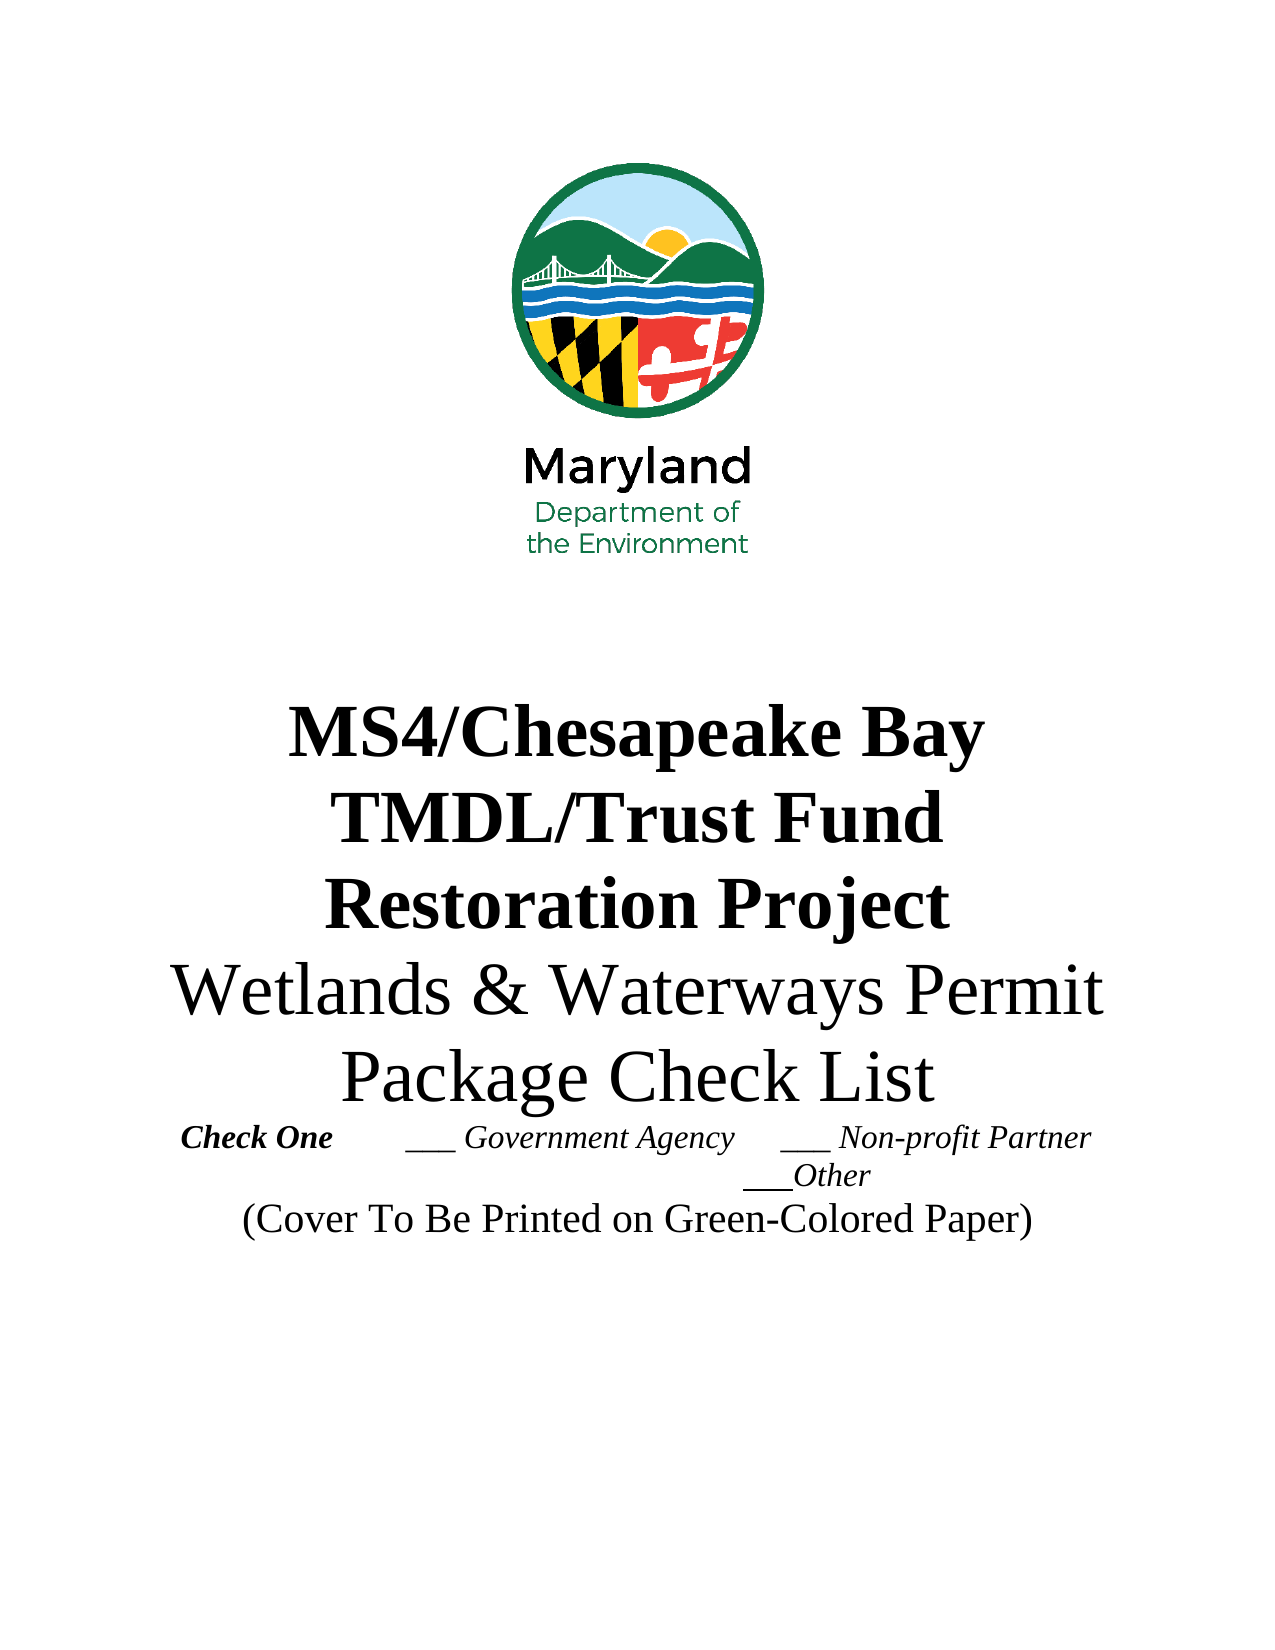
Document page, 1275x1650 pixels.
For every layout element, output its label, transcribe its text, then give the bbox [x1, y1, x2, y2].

text Other [150, 1156, 1125, 1194]
text Restoration Project [150, 858, 1125, 945]
text Check One ___ Government Agency ___ Non-profit Partner [150, 1117, 1125, 1156]
text Wetlands & Waterways Permit Package Check List [150, 945, 1125, 1117]
picture [493, 150, 782, 579]
text MS4/Chesapeake Bay TMDL/Trust Fund [150, 686, 1125, 858]
text (Cover To Be Printed on Green-Colored Paper) [150, 1194, 1125, 1242]
